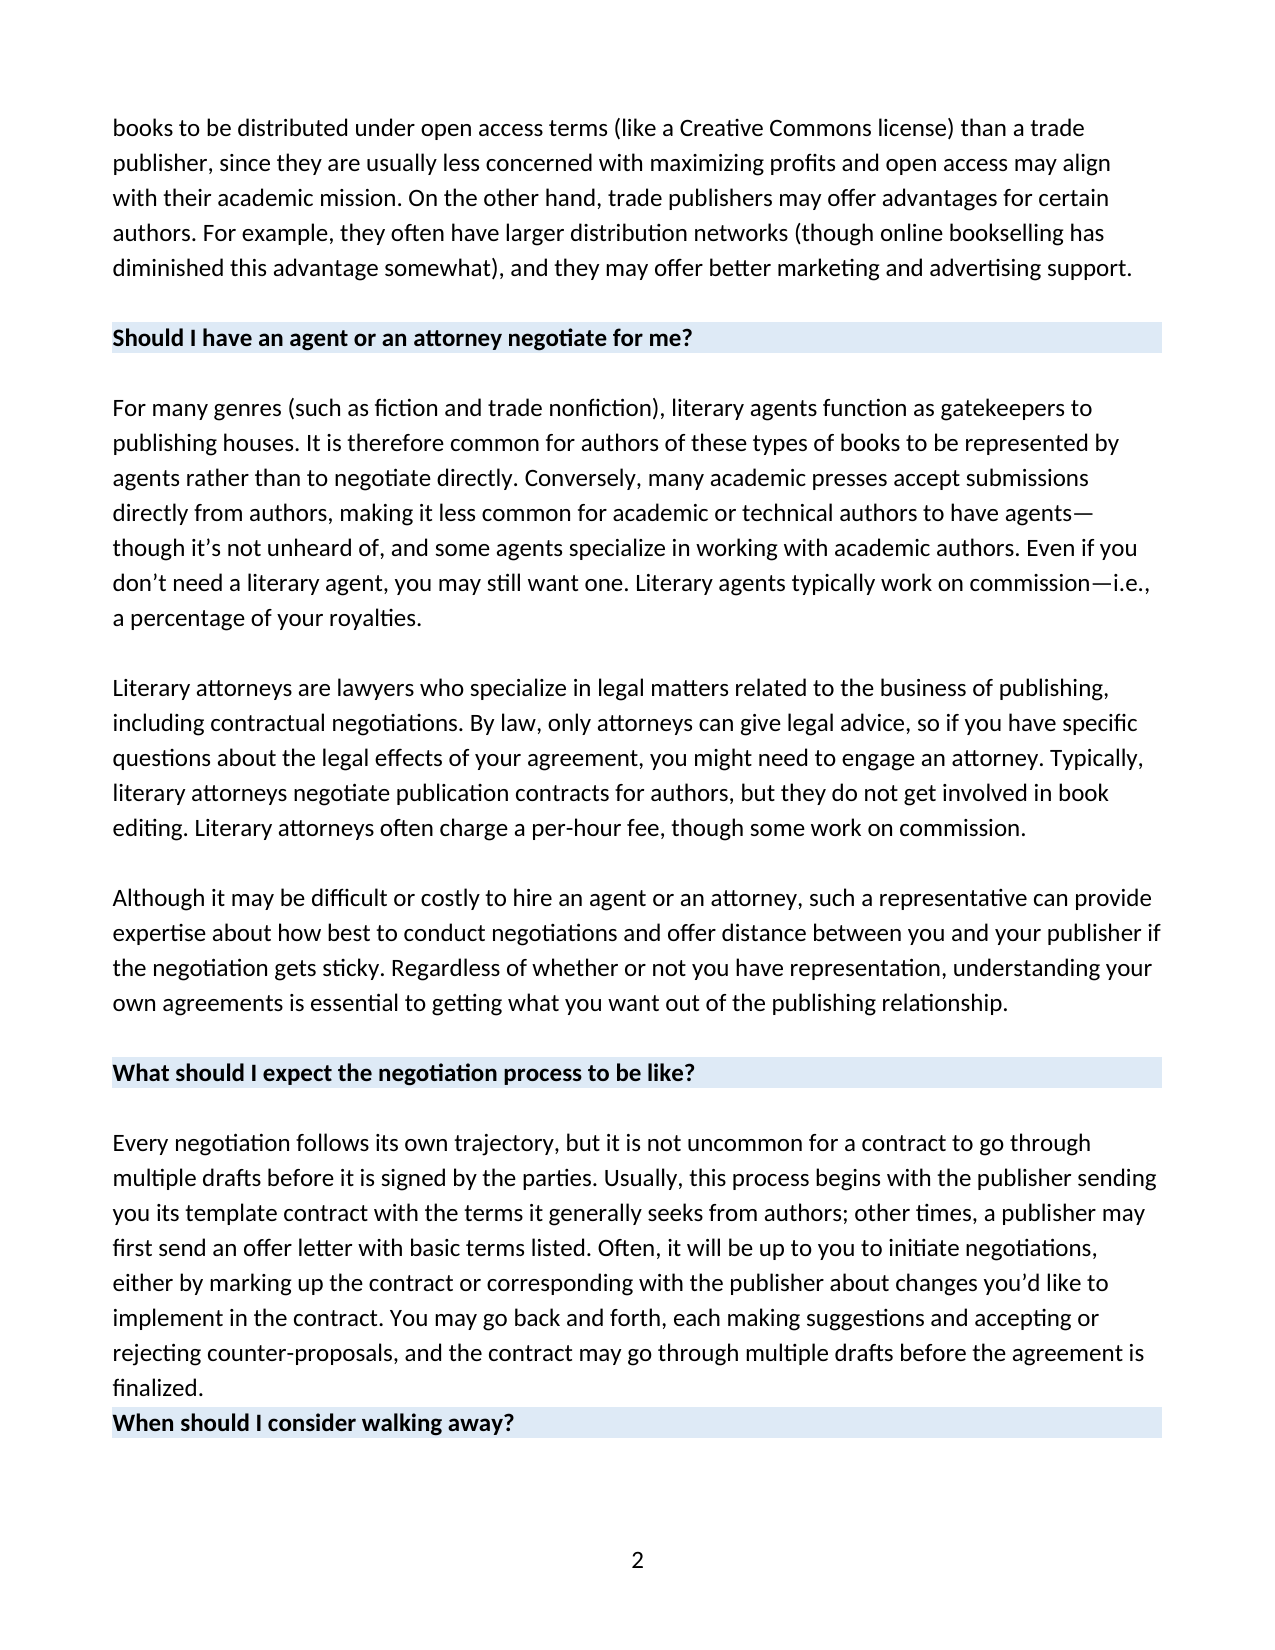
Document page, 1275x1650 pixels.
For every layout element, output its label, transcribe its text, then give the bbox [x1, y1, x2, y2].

subtitle Should I have an agent or an attorney negotiate for me? [112, 322, 1162, 353]
subtitle What should I expect the negotiation process to be like? [112, 1057, 1162, 1088]
text Literary attorneys are lawyers who specialize in legal matters related to the business of publishing, including contractual negotiations. By law, only attorneys can give legal advice, so if you have specific questions about the legal effects of your agreement, you might need to engage an attorney. Typically, literary attorneys negotiate publication contracts for authors, but they do not get involved in book editing. Literary attorneys often charge a per-hour fee, though some work on commission. [112, 672, 1162, 843]
text For many genres (such as fiction and trade nonfiction), literary agents function as gatekeepers to publishing houses. It is therefore common for authors of these types of books to be represented by agents rather than to negotiate directly. Conversely, many academic presses accept submissions directly from authors, making it less common for academic or technical authors to have agents—though it’s not unheard of, and some agents specialize in working with academic authors. Even if you don’t need a literary agent, you may still want one. Literary agents typically work on commission—i.e., a percentage of your royalties. [112, 392, 1162, 633]
subtitle When should I consider walking away? [112, 1407, 1162, 1438]
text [112, 112, 1162, 283]
text Every negotiation follows its own trajectory, but it is not uncommon for a contract to go through multiple drafts before it is signed by the parties. Usually, this process begins with the publisher sending you its template contract with the terms it generally seeks from authors; other times, a publisher may first send an offer letter with basic terms listed. Often, it will be up to you to initiate negotiations, either by marking up the contract or corresponding with the publisher about changes you’d like to implement in the contract. You may go back and forth, each making suggestions and accepting or rejecting counter-proposals, and the contract may go through multiple drafts before the agreement is finalized. [112, 1127, 1162, 1403]
text Although it may be difficult or costly to hire an agent or an attorney, such a representative can provide expertise about how best to conduct negotiations and offer distance between you and your publisher if the negotiation gets sticky. Regardless of whether or not you have representation, understanding your own agreements is essential to getting what you want out of the publishing relationship. [112, 882, 1162, 1018]
